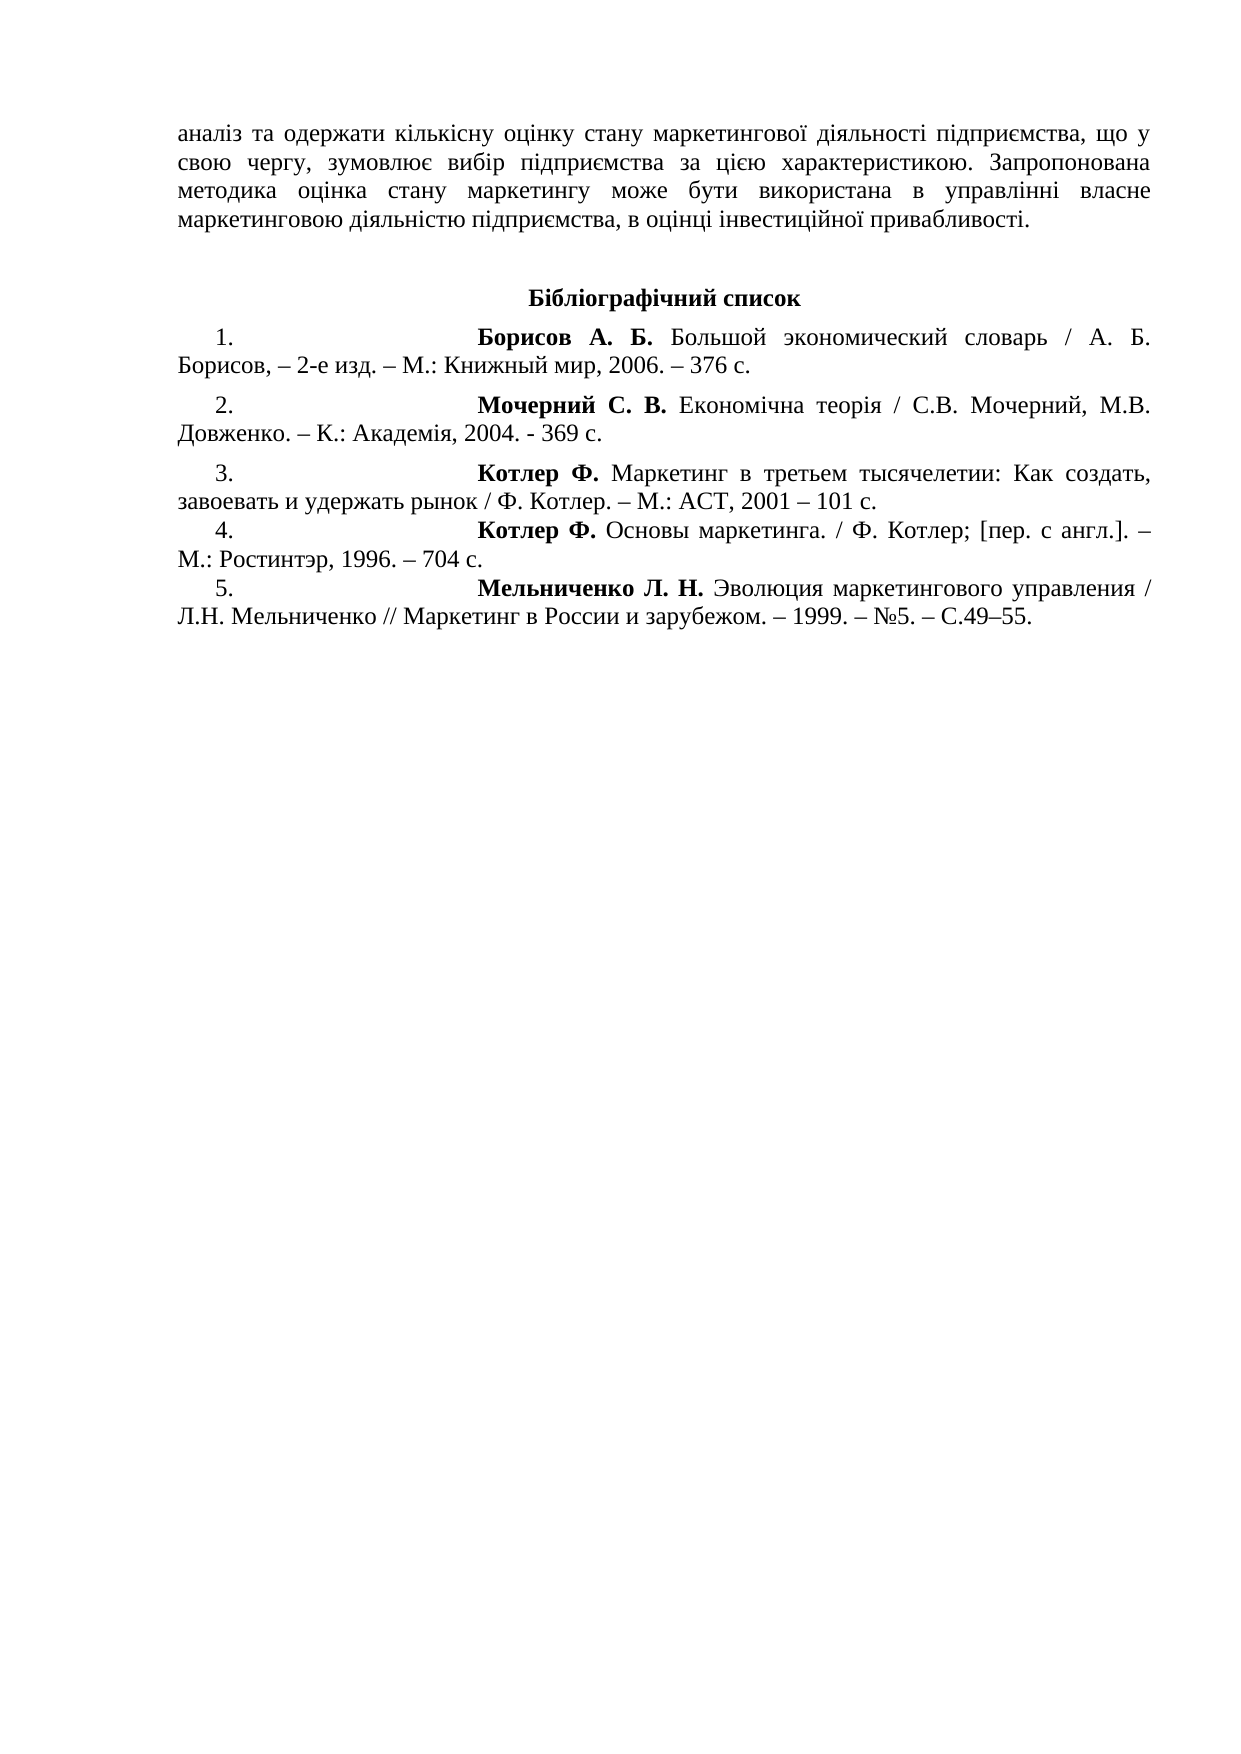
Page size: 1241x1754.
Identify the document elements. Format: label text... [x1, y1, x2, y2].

list Борисов А. Б. Большой экономический словарь / А. Б. Борисов, – 2-е изд. – М.: Книжный мир, 2006. – 376 с. [177, 322, 1152, 379]
list Котлер Ф. Основы маркетинга. / Ф. Котлер; [пер. с англ.]. – М.: Ростинтэр, 1996. – 704 с. [177, 515, 1152, 573]
list Мельниченко Л. Н. Эволюция маркетингового управления / Л.Н. Мельниченко // Маркетинг в России и зарубежом. – 1999. – №5. – С.49–55. [177, 573, 1152, 630]
text Бібліографічний список [177, 283, 1152, 311]
list Мочерний С. В. Економічна теорія / С.В. Мочерний, М.В. Довженко. – К.: Академія, 2004. - 369 с. [177, 390, 1152, 447]
list Котлер Ф. Маркетинг в третьем тысячелетии: Как создать, завоевать и удержать рынок / Ф. Котлер. – М.: АСТ, 2001 – 101 с. [177, 458, 1152, 515]
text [177, 118, 1152, 233]
